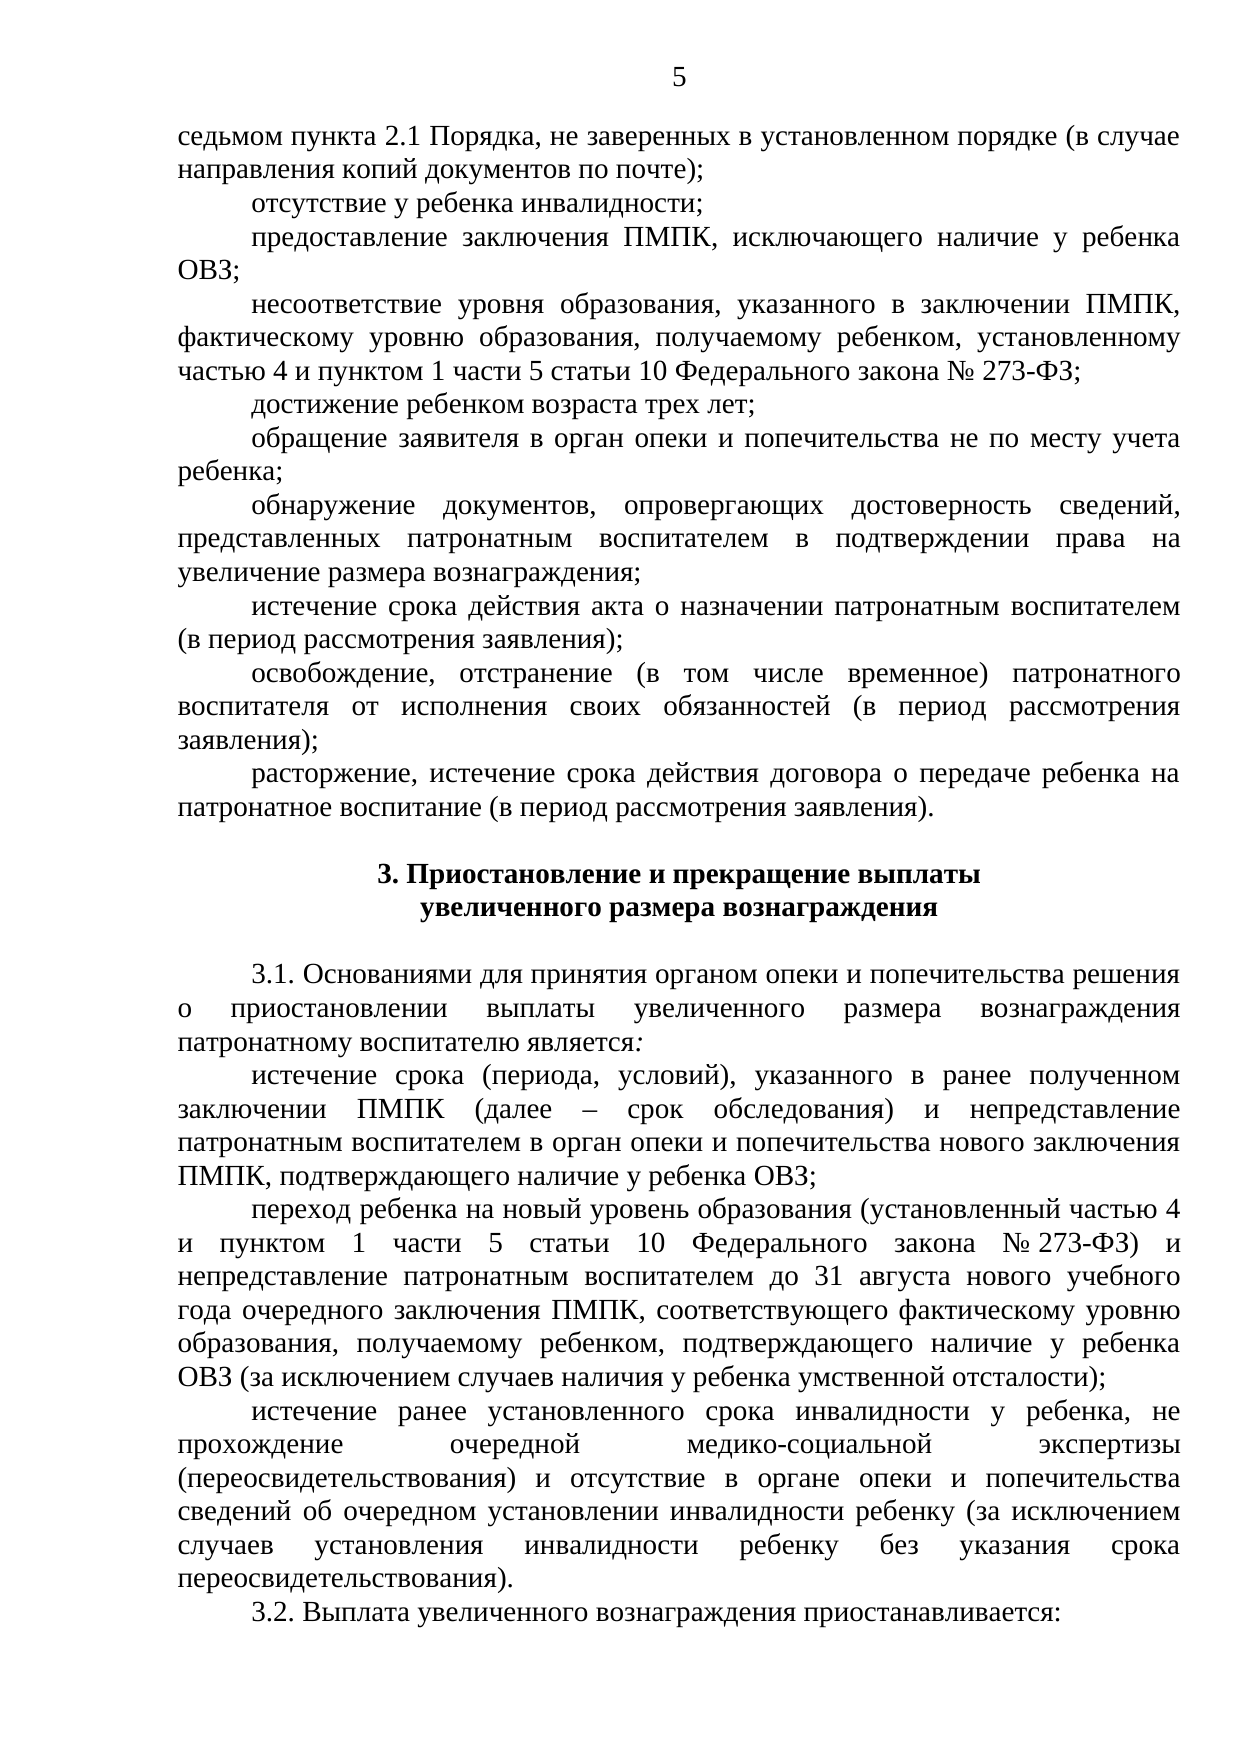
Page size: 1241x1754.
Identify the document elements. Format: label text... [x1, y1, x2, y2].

text обращение заявителя в орган опеки и попечительства не по месту учета ребенка; [177, 420, 1181, 487]
text истечение ранее установленного срока инвалидности у ребенка, не прохождение очередной медико-социальной экспертизы (переосвидетельствования) и отсутствие в органе опеки и попечительства сведений об очередном установлении инвалидности ребенку (за исключением случаев установления инвалидности ребенку без указания срока переосвидетельствования). [177, 1393, 1181, 1594]
text несоответствие уровня образования, указанного в заключении ПМПК, фактическому уровню образования, получаемому ребенком, установленному частью 4 и пунктом 1 части 5 статьи 10 Федерального закона № 273-ФЗ; [177, 286, 1181, 386]
text 3. Приостановление и прекращение выплаты [177, 856, 1181, 889]
text расторжение, истечение срока действия договора о передаче ребенка на патронатное воспитание (в период рассмотрения заявления). [177, 755, 1181, 822]
text 3.2. Выплата увеличенного вознаграждения приостанавливается: [177, 1594, 1181, 1627]
text достижение ребенком возраста трех лет; [177, 386, 1181, 420]
text освобождение, отстранение (в том числе временное) патронатного воспитателя от исполнения своих обязанностей (в период рассмотрения заявления); [177, 655, 1181, 755]
text истечение срока действия акта о назначении патронатным воспитателем (в период рассмотрения заявления); [177, 588, 1181, 655]
text отсутствие у ребенка инвалидности; [177, 185, 1181, 219]
text истечение срока (периода, условий), указанного в ранее полученном заключении ПМПК (далее – срок обследования) и непредставление патронатным воспитателем в орган опеки и попечительства нового заключения ПМПК, подтверждающего наличие у ребенка ОВЗ; [177, 1057, 1181, 1191]
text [177, 118, 1181, 185]
text 3.1. Основаниями для принятия органом опеки и попечительства решения о приостановлении выплаты увеличенного размера вознаграждения патронатному воспитателю является: [177, 957, 1181, 1057]
text переход ребенка на новый уровень образования (установленный частью 4 и пунктом 1 части 5 статьи 10 Федерального закона № 273-ФЗ) и непредставление патронатным воспитателем до 31 августа нового учебного года очередного заключения ПМПК, соответствующего фактическому уровню образования, получаемому ребенком, подтверждающего наличие у ребенка ОВЗ (за исключением случаев наличия у ребенка умственной отсталости); [177, 1191, 1181, 1393]
text предоставление заключения ПМПК, исключающего наличие у ребенка ОВЗ; [177, 219, 1181, 286]
text увеличенного размера вознаграждения [177, 889, 1181, 923]
text обнаружение документов, опровергающих достоверность сведений, представленных патронатным воспитателем в подтверждении права на увеличение размера вознаграждения; [177, 487, 1181, 588]
